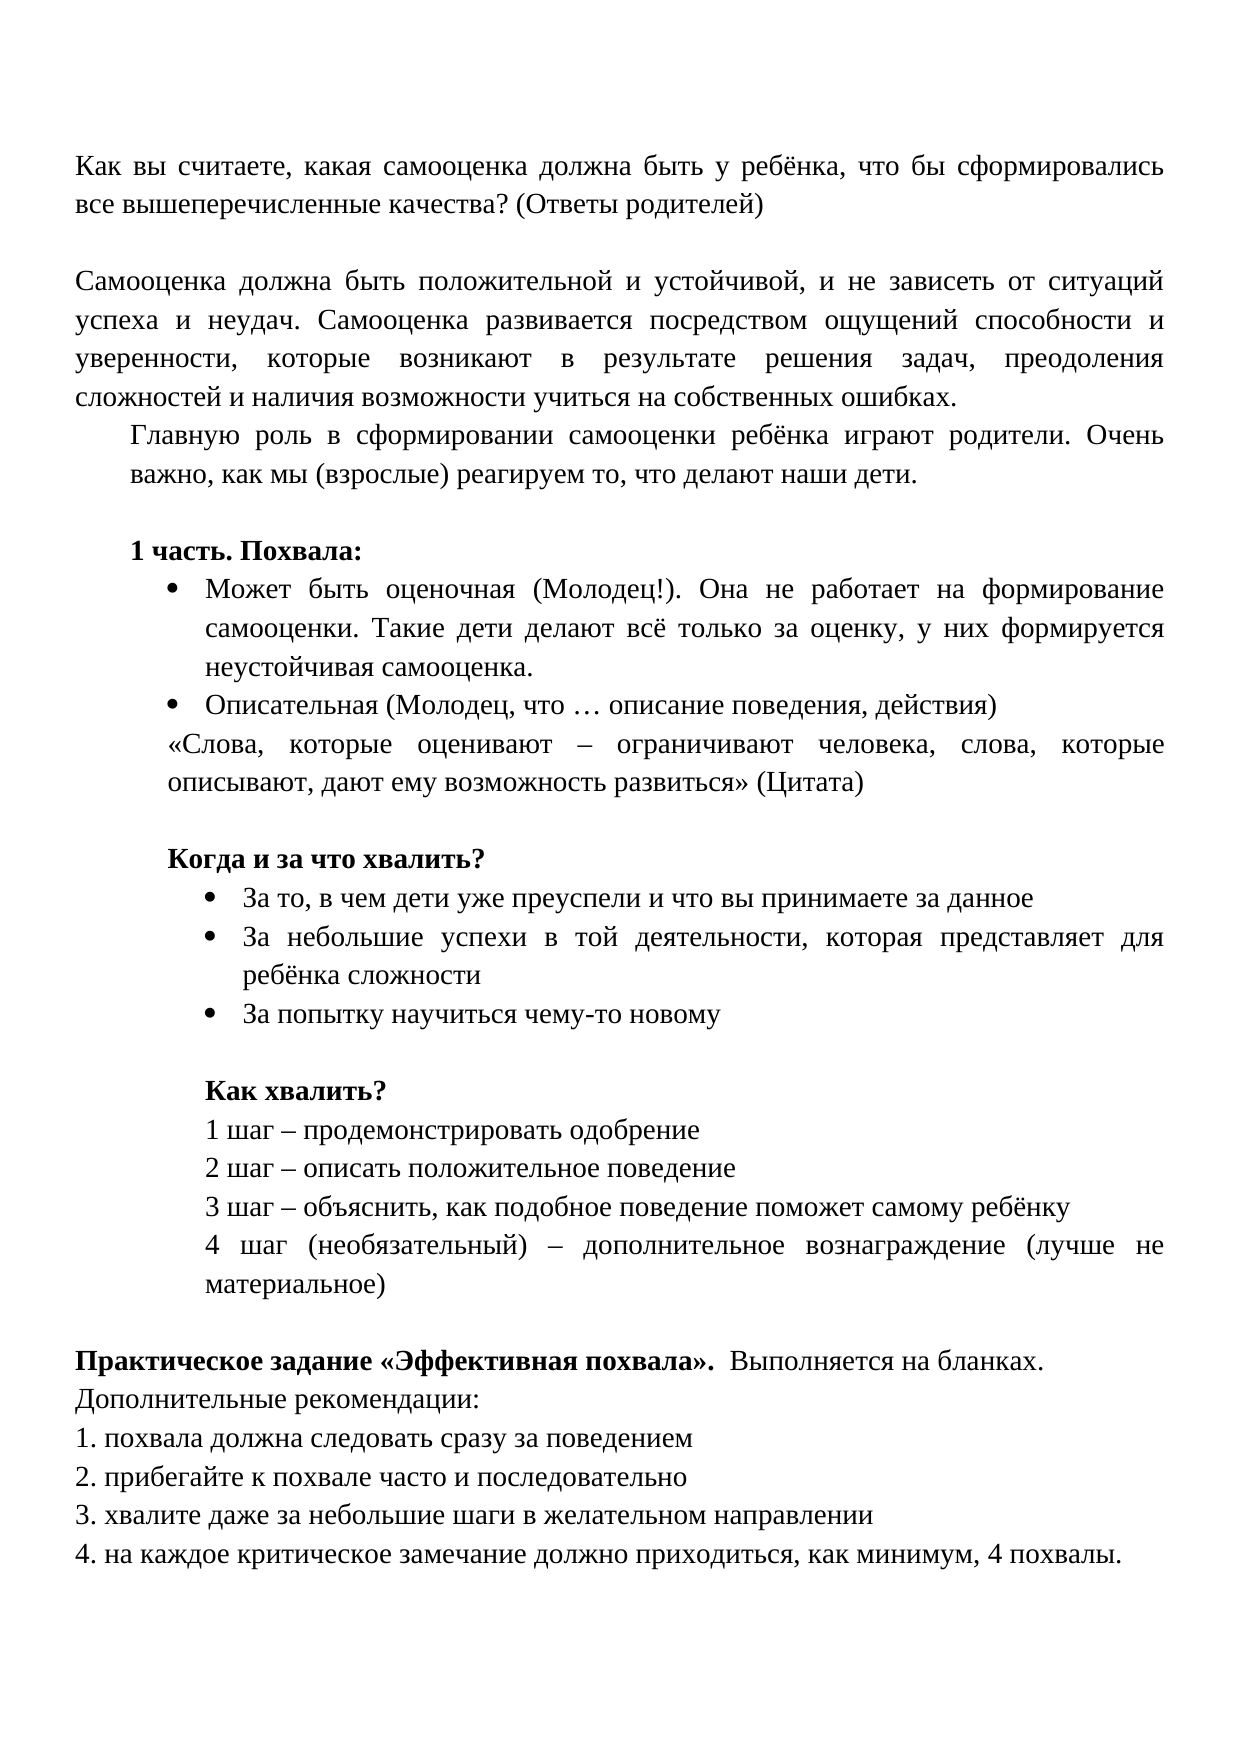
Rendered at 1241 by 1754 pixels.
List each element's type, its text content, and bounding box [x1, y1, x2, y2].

text 4 шаг (необязательный) – дополнительное вознаграждение (лучше не материальное) [205, 1227, 1165, 1299]
text Практическое задание «Эффективная похвала». Выполняется на бланках. [75, 1343, 1165, 1377]
text «Слова, которые оценивают – ограничивают человека, слова, которые описывают, дают ему возможность развиться» (Цитата) [167, 726, 1165, 798]
text Как хвалить? [205, 1073, 1165, 1107]
text Когда и за что хвалить? [167, 842, 1165, 875]
text 2. прибегайте к похвале часто и последовательно [75, 1459, 1165, 1492]
text 1 часть. Похвала: [130, 533, 1165, 567]
list За попытку научиться чему-то новому [205, 996, 1165, 1030]
list Может быть оценочная (Молодец!). Она не работает на формирование самооценки. Такие дети делают всё только за оценку, у них формируется неустойчивая самооценка. [167, 572, 1165, 682]
text 3. хвалите даже за небольшие шаги в желательном направлении [75, 1497, 1165, 1531]
text 4. на каждое критическое замечание должно приходиться, как минимум, 4 похвалы. [75, 1536, 1165, 1569]
text Как вы считаете, какая самооценка должна быть у ребёнка, что бы сформировались все вышеперечисленные качества? (Ответы родителей) [75, 148, 1165, 220]
list За то, в чем дети уже преуспели и что вы принимаете за данное [205, 880, 1165, 914]
text Самооценка должна быть положительной и устойчивой, и не зависеть от ситуаций успеха и неудач. Самооценка развивается посредством ощущений способности и уверенности, которые возникают в результате решения задач, преодоления сложностей и наличия возможности учиться на собственных ошибках. [75, 263, 1165, 412]
list За небольшие успехи в той деятельности, которая представляет для ребёнка сложности [205, 919, 1165, 991]
text Дополнительные рекомендации: [75, 1382, 1165, 1415]
text 1 шаг – продемонстрировать одобрение [205, 1112, 1165, 1145]
list Описательная (Молодец, что … описание поведения, действия) [167, 687, 1165, 721]
text 2 шаг – описать положительное поведение [205, 1150, 1165, 1184]
text 3 шаг – объяснить, как подобное поведение поможет самому ребёнку [205, 1189, 1165, 1222]
text 1. похвала должна следовать сразу за поведением [75, 1420, 1165, 1454]
text Главную роль в сформировании самооценки ребёнка играют родители. Очень важно, как мы (взрослые) реагируем то, что делают наши дети. [130, 417, 1165, 489]
